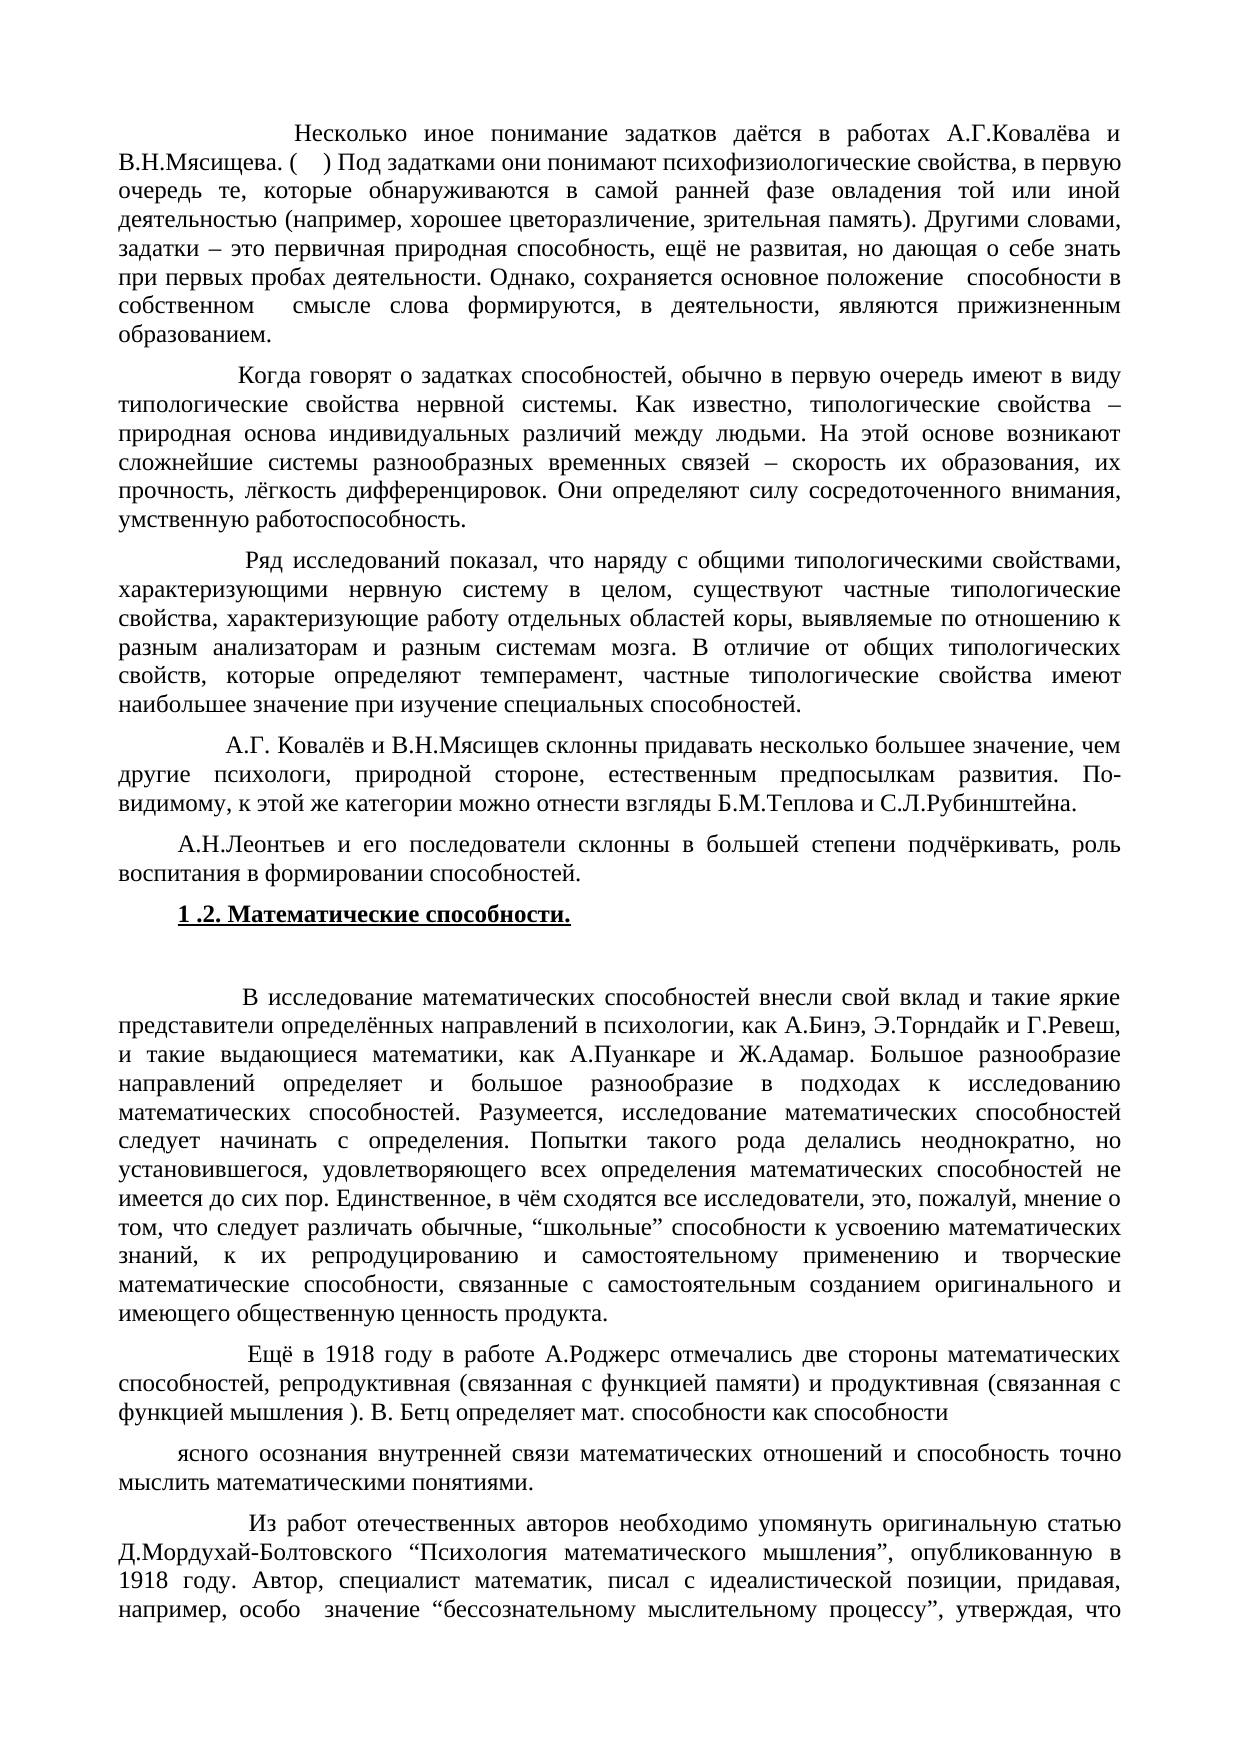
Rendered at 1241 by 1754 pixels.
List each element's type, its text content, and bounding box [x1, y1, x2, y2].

text Ряд исследований показал, что наряду с общими типологическими свойствами, характеризующими нервную систему в целом, существуют частные типологические свойства, характеризующие работу отдельных областей коры, выявляемые по отношению к разным анализаторам и разным системам мозга. В отличие от общих типологических свойств, которые определяют темперамент, частные типологические свойства имеют наибольшее значение при изучение специальных способностей. [118, 546, 1122, 718]
text ясного осознания внутренней связи математических отношений и способность точно мыслить математическими понятиями. [118, 1438, 1122, 1496]
text Несколько иное понимание задатков даётся в работах А.Г.Ковалёва и В.Н.Мясищева. ( ) Под задатками они понимают психофизиологические свойства, в первую очередь те, которые обнаруживаются в самой ранней фазе овладения той или иной деятельностью (например, хорошее цветоразличение, зрительная память). Другими словами, задатки – это первичная природная способность, ещё не развитая, но дающая о себе знать при первых пробах деятельности. Однако, сохраняется основное положение способности в собственном смысле слова формируются, в деятельности, являются прижизненным образованием. [118, 118, 1122, 348]
text А.Н.Леонтьев и его последователи склонны в большей степени подчёркивать, роль воспитания в формировании способностей. [118, 829, 1122, 887]
text А.Г. Ковалёв и В.Н.Мясищев склонны придавать несколько большее значение, чем другие психологи, природной стороне, естественным предпосылкам развития. По- видимому, к этой же категории можно отнести взгляды Б.М.Теплова и С.Л.Рубинштейна. [118, 731, 1122, 817]
text Когда говорят о задатках способностей, обычно в первую очередь имеют в виду типологические свойства нервной системы. Как известно, типологические свойства – природная основа индивидуальных различий между людьми. На этой основе возникают сложнейшие системы разнообразных временных связей – скорость их образования, их прочность, лёгкость дифференцировок. Они определяют силу сосредоточенного внимания, умственную работоспособность. [118, 361, 1122, 533]
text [118, 1508, 1122, 1623]
text Ещё в 1918 году в работе А.Роджерс отмечались две стороны математических способностей, репродуктивная (связанная с функцией памяти) и продуктивная (связанная с функцией мышления ). В. Бетц определяет мат. способности как способности [118, 1339, 1122, 1426]
text В исследование математических способностей внесли свой вклад и такие яркие представители определённых направлений в психологии, как А.Бинэ, Э.Торндайк и Г.Ревеш, и такие выдающиеся математики, как А.Пуанкаре и Ж.Адамар. Большое разнообразие направлений определяет и большое разнообразие в подходах к исследованию математических способностей. Разумеется, исследование математических способностей следует начинать с определения. Попытки такого рода делались неоднократно, но установившегося, удовлетворяющего всех определения математических способностей не имеется до сих пор. Единственное, в чём сходятся все исследователи, это, пожалуй, мнение о том, что следует различать обычные, “школьные” способности к усвоению математических знаний, к их репродуцированию и самостоятельному применению и творческие математические способности, связанные с самостоятельным созданием оригинального и имеющего общественную ценность продукта. [118, 982, 1122, 1327]
text 1 .2. Математические способности. [118, 899, 1122, 928]
